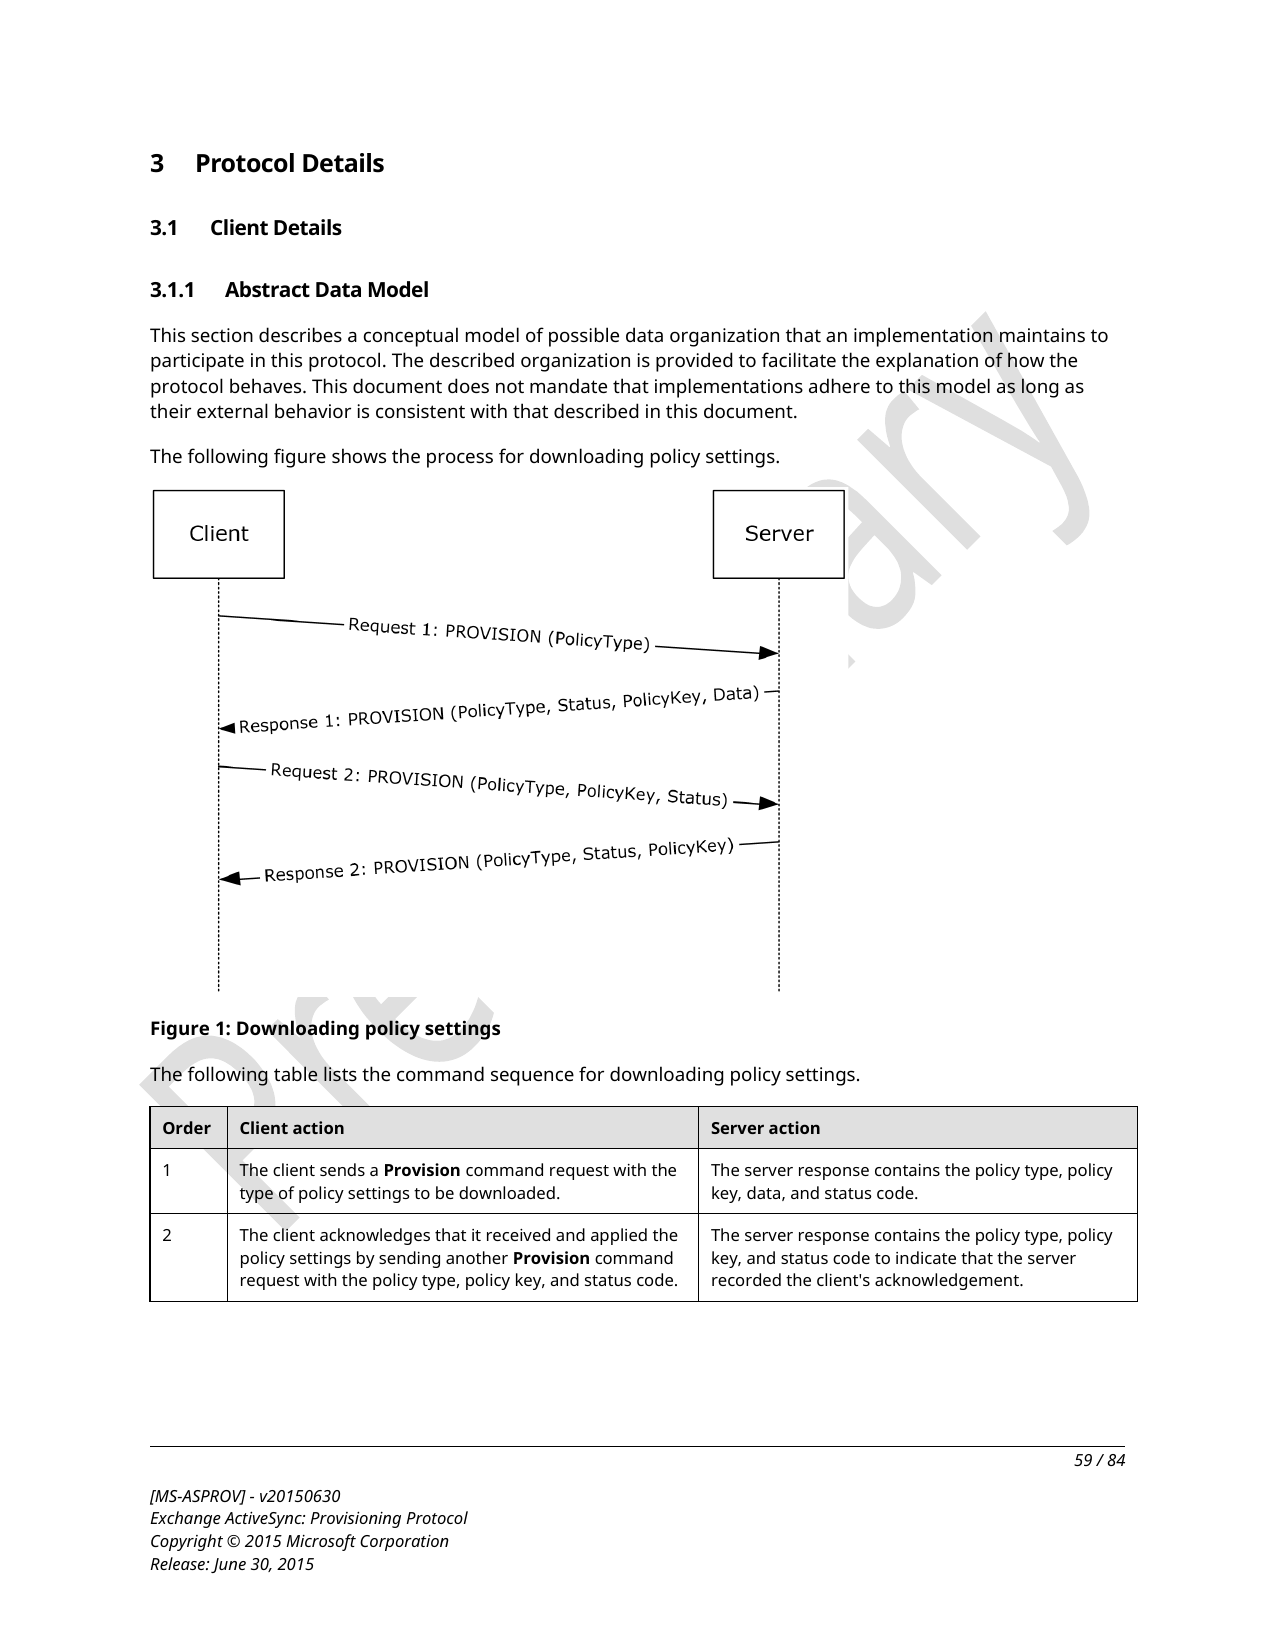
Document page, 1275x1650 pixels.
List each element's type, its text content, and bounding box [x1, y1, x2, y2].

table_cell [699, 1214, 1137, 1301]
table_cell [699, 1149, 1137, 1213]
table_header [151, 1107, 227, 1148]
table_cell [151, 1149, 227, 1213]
subtitle Protocol Details [150, 146, 1125, 180]
text The following table lists the command sequence for downloading policy settings. [150, 1062, 1125, 1087]
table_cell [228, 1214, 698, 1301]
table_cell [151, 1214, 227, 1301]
text This section describes a conceptual model of possible data organization that an implementation maintains to participate in this protocol. The described organization is provided to facilitate the explanation of how the protocol behaves. This document does not mandate that implementations adhere to this model as long as their external behavior is consistent with that described in this document. [150, 322, 1125, 424]
subtitle Client Details [150, 213, 1125, 242]
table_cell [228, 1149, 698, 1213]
text The following figure shows the process for downloading policy settings. [150, 443, 1125, 468]
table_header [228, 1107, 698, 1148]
subtitle Abstract Data Model [150, 275, 1125, 303]
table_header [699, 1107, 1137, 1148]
